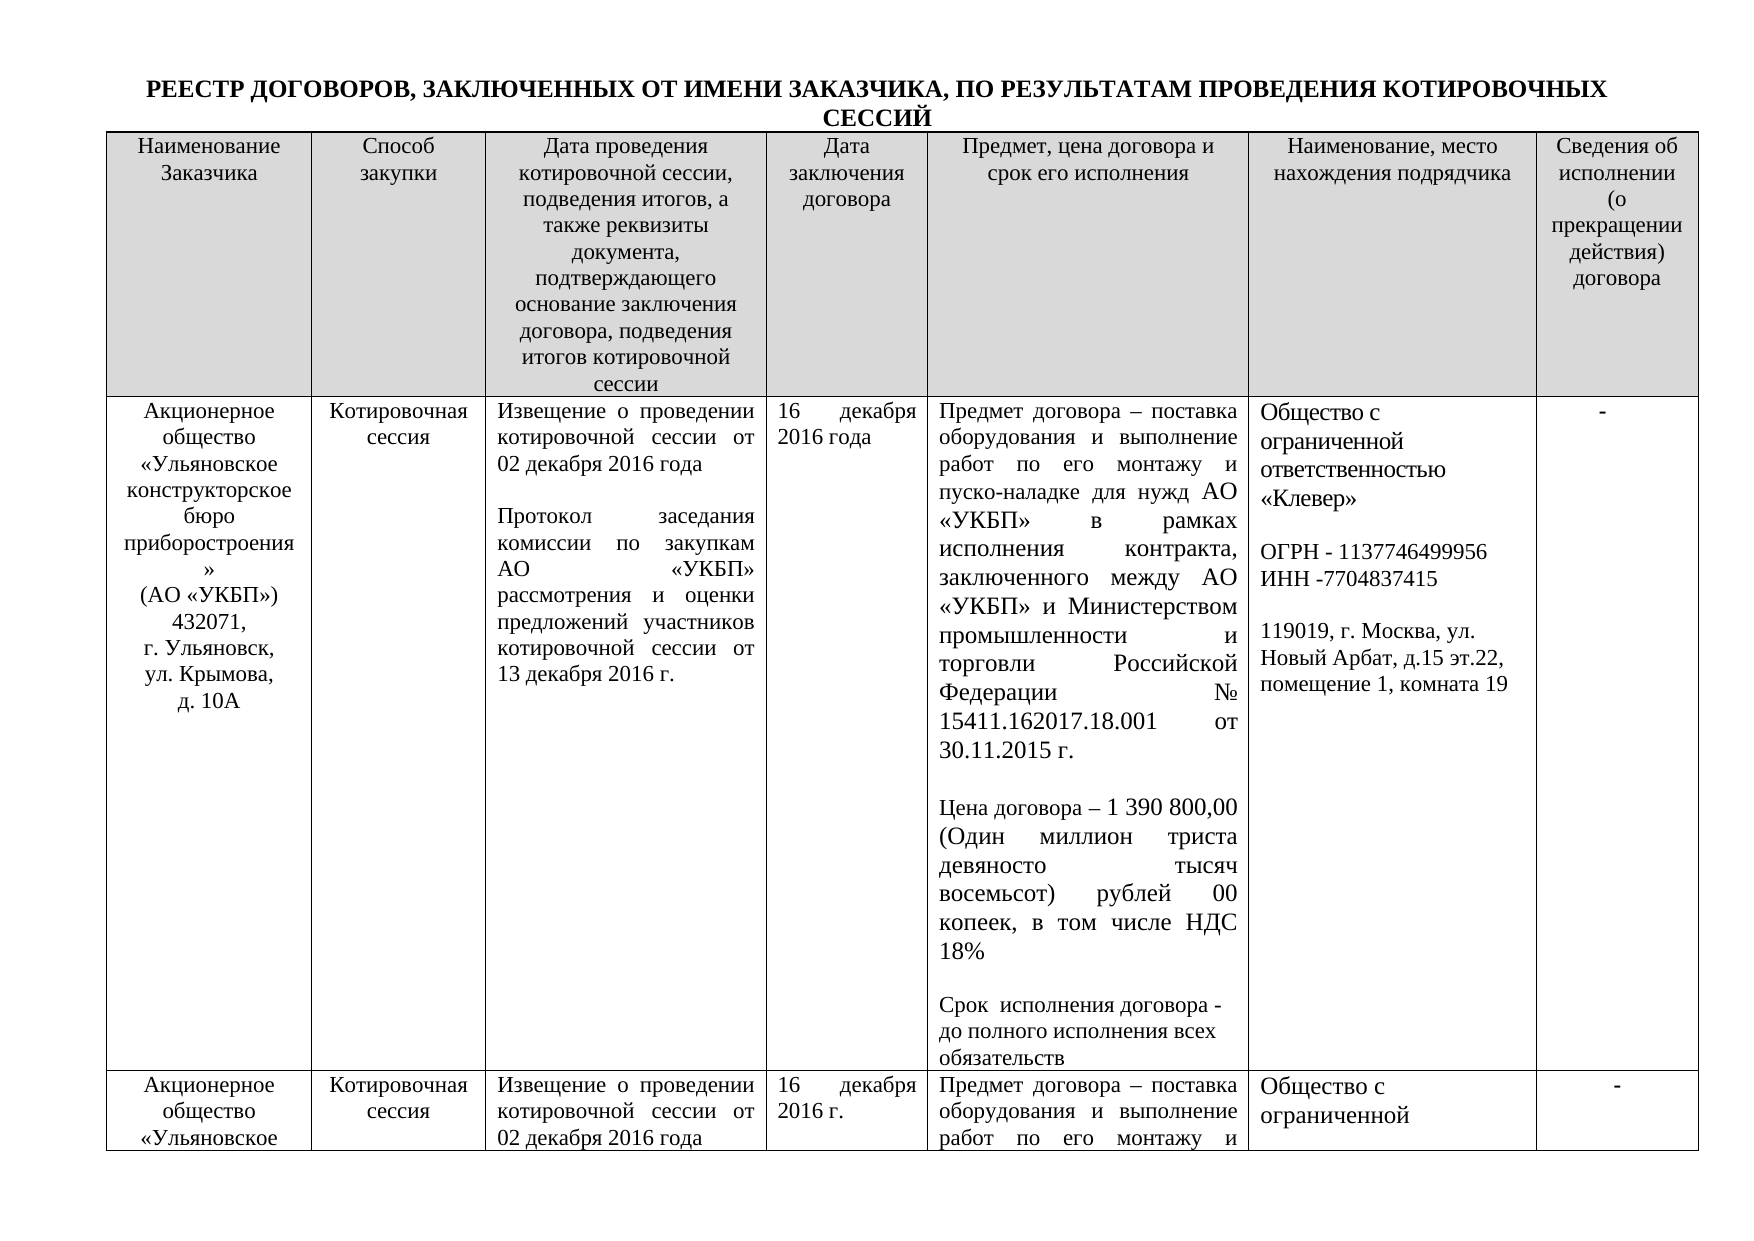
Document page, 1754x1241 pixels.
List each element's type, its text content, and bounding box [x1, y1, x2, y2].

table_cell Общество с ограниченной ответственностью «Клевер» ОГРН - 1137746499956 ИНН -7704837415 119019, г. Москва, ул. Новый Арбат, д.15 эт.22, помещение 1, комната 19 [1249, 397, 1536, 1070]
text РЕЕСТР ДОГОВОРОВ, ЗАКЛЮЧЕННЫХ ОТ ИМЕНИ ЗАКАЗЧИКА, ПО РЕЗУЛЬТАТАМ ПРОВЕДЕНИЯ КОТИРОВОЧНЫХ СЕССИЙ [118, 74, 1636, 131]
table_header Сведения об исполнении (о прекращении действия) договора [1537, 133, 1698, 396]
table_header Дата проведения котировочной сессии, подведения итогов, а также реквизиты документа, подтверждающего основание заключения договора, подведения итогов котировочной сессии [486, 133, 766, 396]
table_header Предмет, цена договора и срок его исполнения [928, 133, 1248, 396]
table_header Дата заключения договора [767, 133, 927, 396]
table_cell 16 декабря 2016 г. [767, 1071, 927, 1150]
table_header Наименование, место нахождения подрядчика [1249, 133, 1536, 396]
table_cell 16 декабря 2016 года [767, 397, 927, 1070]
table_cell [928, 1071, 1248, 1150]
table_cell Предмет договора – поставка оборудования и выполнение работ по его монтажу и пуско-наладке для нужд АО «УКБП» в рамках исполнения контракта, заключенного между АО «УКБП» и Министерством промышленности и торговли Российской Федерации № 15411.162017.18.001 от 30.11.2015 г. Цена договора – 1 390 800,00 (Один миллион триста девяносто тысяч восемьсот) рублей 00 копеек, в том числе НДС 18% Срок исполнения договора - до полного исполнения всех обязательств [928, 397, 1248, 1070]
table_header Наименование Заказчика [107, 133, 311, 396]
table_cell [1249, 1071, 1536, 1150]
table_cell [107, 1071, 311, 1150]
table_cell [486, 1071, 766, 1150]
table_cell - [1537, 397, 1698, 1070]
table_cell - [1537, 1071, 1698, 1150]
table_header Способ закупки [312, 133, 485, 396]
table_cell Котировочная сессия [312, 397, 485, 1070]
table_cell Акционерное общество «Ульяновское конструкторское бюро приборостроения» (АО «УКБП») 432071, г. Ульяновск, ул. Крымова, д. 10А [107, 397, 311, 1070]
table_cell Котировочная сессия [312, 1071, 485, 1150]
